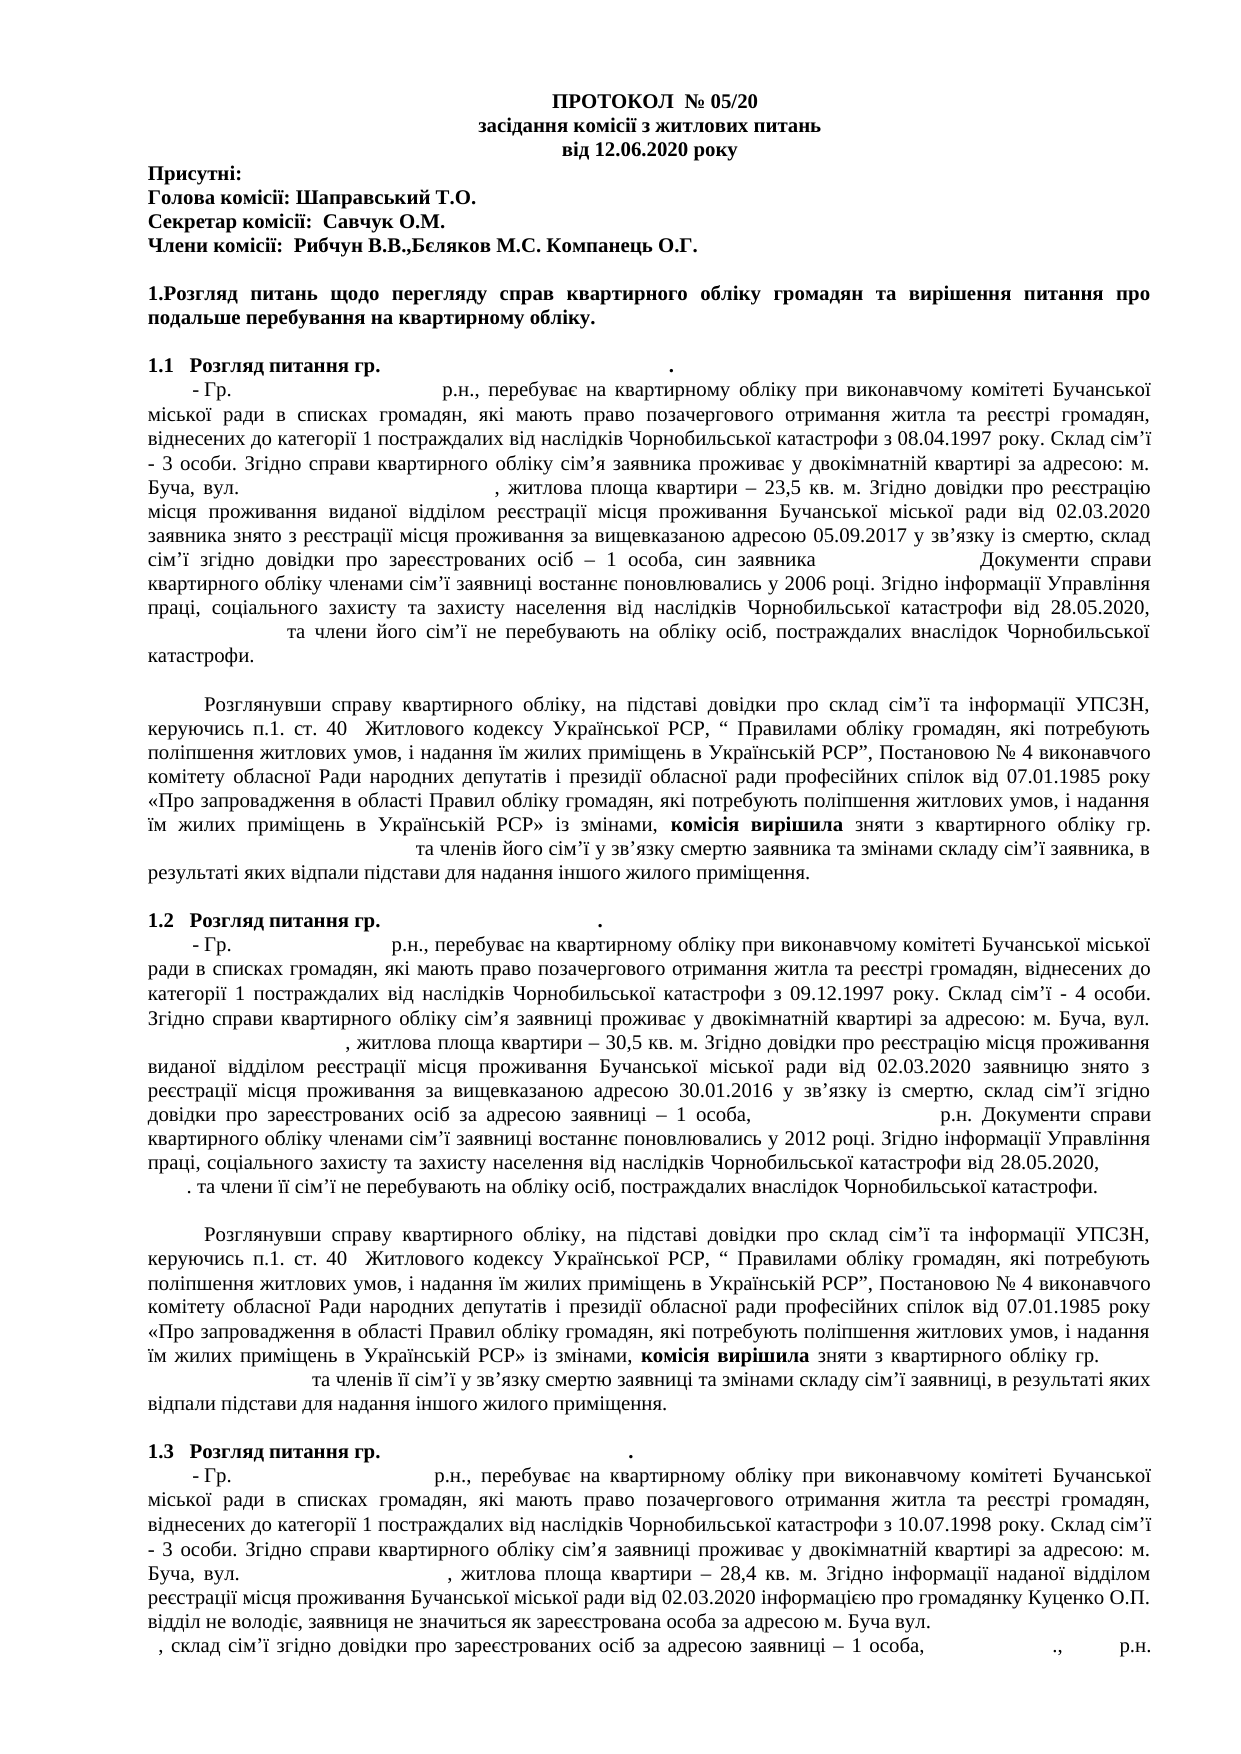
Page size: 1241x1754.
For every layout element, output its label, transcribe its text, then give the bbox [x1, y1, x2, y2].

text Голова комісії: Шаправський Т.О. [148, 185, 1152, 209]
list Розглянувши справу квартирного обліку, на підставі довідки про склад сім’ї та інформації УПСЗН, керуючись п.1. ст. 40 Житлового кодексу Української РСР, “ Правилами обліку громадян, які потребують поліпшення житлових умов, і надання їм жилих приміщень в Українській РСР”, Постановою № 4 виконавчого комітету обласної Ради народних депутатів і президії обласної ради професійних спілок від 07.01.1985 року «Про запровадження в області Правил обліку громадян, які потребують поліпшення житлових умов, і надання їм жилих приміщень в Українській РСР» із змінами, комісія вирішила зняти з квартирного обліку гр. Гриб Марію Антонівну та членів її сім’ї у зв’язку смертю заявниці та змінами складу сім’ї заявниці, в результаті яких відпали підстави для надання іншого жилого приміщення. [148, 1222, 1152, 1415]
text від 12.06.2020 року [148, 137, 1152, 161]
text Присутні: [148, 161, 1152, 185]
text ПРОТОКОЛ № 05/20 [148, 89, 1152, 113]
text 1.3 Розгляд питання гр. Куценко Ольги Павлівни. [148, 1439, 1152, 1463]
text 1.1 Розгляд питання гр. Милокоста Віталія Івановича. [148, 353, 1152, 377]
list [148, 1463, 1152, 1657]
text Секретар комісії: Савчук О.М. [148, 209, 1152, 233]
text Члени комісії: Рибчун В.В.,Бєляков М.С. Компанець О.Г. [148, 233, 1152, 257]
text 1.Розгляд питань щодо перегляду справ квартирного обліку громадян та вирішення питання про подальше перебування на квартирному обліку. [148, 281, 1152, 329]
list Гр. Милокост В.І., 1959 р.н., перебуває на квартирному обліку при виконавчому комітеті Бучанської міської ради в списках громадян, які мають право позачергового отримання житла та реєстрі громадян, віднесених до категорії 1 постраждалих від наслідків Чорнобильської катастрофи з 08.04.1997 року. Склад сім’ї - 3 особи. Згідно справи квартирного обліку сім’я заявника проживає у двокімнатній квартирі за адресою: м. Буча, вул. Лєха Качинського, 4, кв. 8, житлова площа квартири – 23,5 кв. м. Згідно довідки про реєстрацію місця проживання виданої відділом реєстрації місця проживання Бучанської міської ради від 02.03.2020 заявника знято з реєстрації місця проживання за вищевказаною адресою 05.09.2017 у зв’язку із смертю, склад сім’ї згідно довідки про зареєстрованих осіб – 1 особа, син заявника Милокост О.В. Документи справи квартирного обліку членами сім’ї заявниці востаннє поновлювались у 2006 році. Згідно інформації Управління праці, соціального захисту та захисту населення від наслідків Чорнобильської катастрофи від 28.05.2020, Милокост В.І. та члени його сім’ї не перебувають на обліку осіб, постраждалих внаслідок Чорнобильської катастрофи. [148, 377, 1152, 667]
list Гр. Гриб М.А., 1949 р.н., перебуває на квартирному обліку при виконавчому комітеті Бучанської міської ради в списках громадян, які мають право позачергового отримання житла та реєстрі громадян, віднесених до категорії 1 постраждалих від наслідків Чорнобильської катастрофи з 09.12.1997 року. Склад сім’ї - 4 особи. Згідно справи квартирного обліку сім’я заявниці проживає у двокімнатній квартирі за адресою: м. Буча, вул. Нове Шосе, 13, кв. 40, житлова площа квартири – 30,5 кв. м. Згідно довідки про реєстрацію місця проживання виданої відділом реєстрації місця проживання Бучанської міської ради від 02.03.2020 заявницю знято з реєстрації місця проживання за вищевказаною адресою 30.01.2016 у зв’язку із смертю, склад сім’ї згідно довідки про зареєстрованих осіб за адресою заявниці – 1 особа, Малюк К.В., 1997 р.н. Документи справи квартирного обліку членами сім’ї заявниці востаннє поновлювались у 2012 році. Згідно інформації Управління праці, соціального захисту та захисту населення від наслідків Чорнобильської катастрофи від 28.05.2020, Гриб М.А. та члени її сім’ї не перебувають на обліку осіб, постраждалих внаслідок Чорнобильської катастрофи. [148, 932, 1152, 1198]
text 1.2 Розгляд питання гр. Гриб Марії Антонівни. [148, 908, 1152, 932]
list Розглянувши справу квартирного обліку, на підставі довідки про склад сім’ї та інформації УПСЗН, керуючись п.1. ст. 40 Житлового кодексу Української РСР, “ Правилами обліку громадян, які потребують поліпшення житлових умов, і надання їм жилих приміщень в Українській РСР”, Постановою № 4 виконавчого комітету обласної Ради народних депутатів і президії обласної ради професійних спілок від 07.01.1985 року «Про запровадження в області Правил обліку громадян, які потребують поліпшення житлових умов, і надання їм жилих приміщень в Українській РСР» із змінами, комісія вирішила зняти з квартирного обліку гр. Милокоста Віталія Івановича та членів його сім’ї у зв’язку смертю заявника та змінами складу сім’ї заявника, в результаті яких відпали підстави для надання іншого жилого приміщення. [148, 692, 1152, 884]
text засідання комісії з житлових питань [148, 113, 1152, 137]
